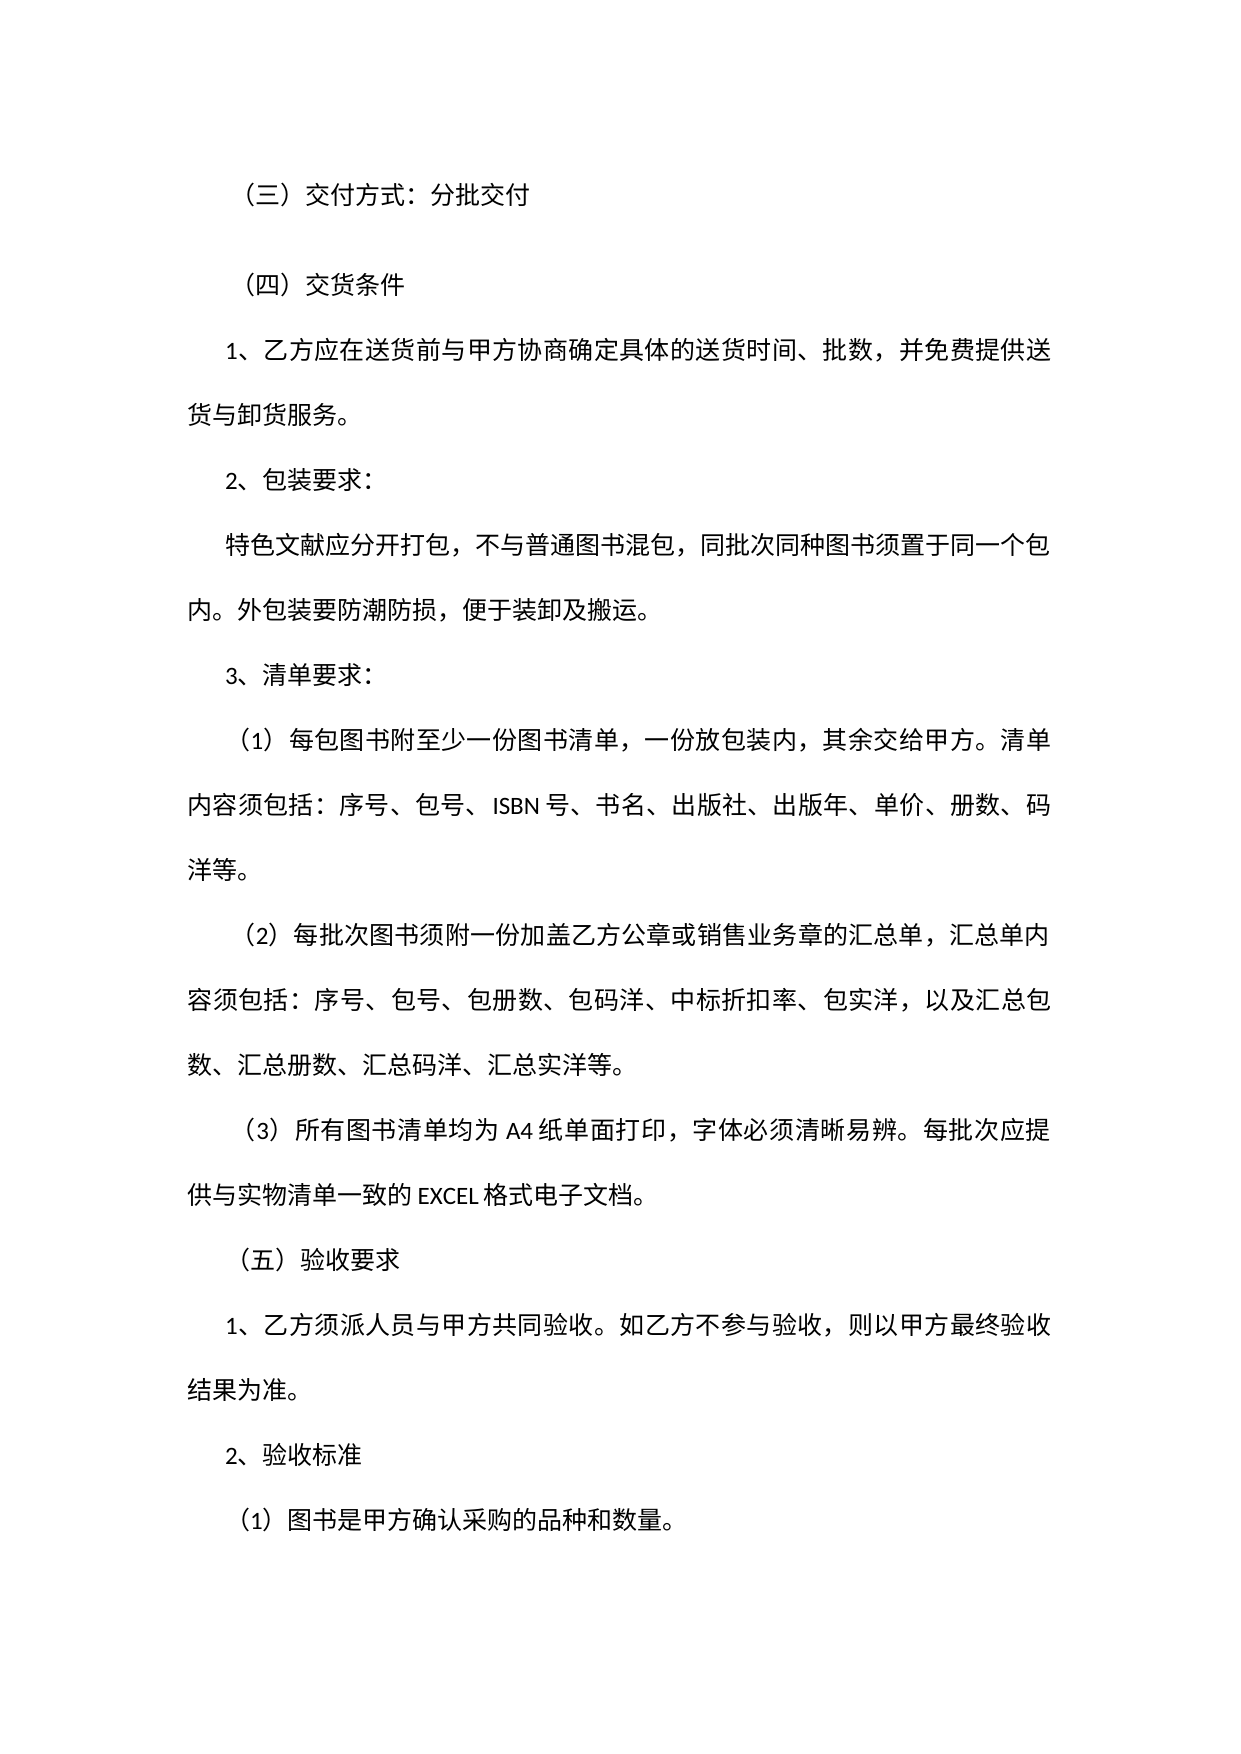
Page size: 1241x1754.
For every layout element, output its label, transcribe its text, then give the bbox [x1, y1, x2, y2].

text （3）所有图书清单均为A4纸单面打印，字体必须清晰易辨。每批次应提供与实物清单一致的EXCEL格式电子文档。 [187, 1097, 1053, 1227]
text 1、乙方应在送货前与甲方协商确定具体的送货时间、批数，并免费提供送货与卸货服务。 [187, 317, 1053, 447]
text （1）图书是甲方确认采购的品种和数量。 [187, 1487, 1053, 1552]
text 2、验收标准 [187, 1422, 1053, 1487]
text 3、清单要求： [187, 642, 1053, 707]
text 特色文献应分开打包，不与普通图书混包，同批次同种图书须置于同一个包内。外包装要防潮防损，便于装卸及搬运。 [187, 512, 1053, 642]
text （四）交货条件 [187, 252, 1053, 317]
text 2、包装要求： [187, 447, 1053, 512]
text （五）验收要求 [187, 1227, 1053, 1292]
text （三）交付方式：分批交付 [187, 162, 1053, 227]
text （1）每包图书附至少一份图书清单，一份放包装内，其余交给甲方。清单内容须包括：序号、包号、ISBN号、书名、出版社、出版年、单价、册数、码洋等。 [187, 707, 1053, 902]
text （2）每批次图书须附一份加盖乙方公章或销售业务章的汇总单，汇总单内容须包括：序号、包号、包册数、包码洋、中标折扣率、包实洋，以及汇总包数、汇总册数、汇总码洋、汇总实洋等。 [187, 902, 1053, 1097]
text 1、乙方须派人员与甲方共同验收。如乙方不参与验收，则以甲方最终验收结果为准。 [187, 1292, 1053, 1422]
